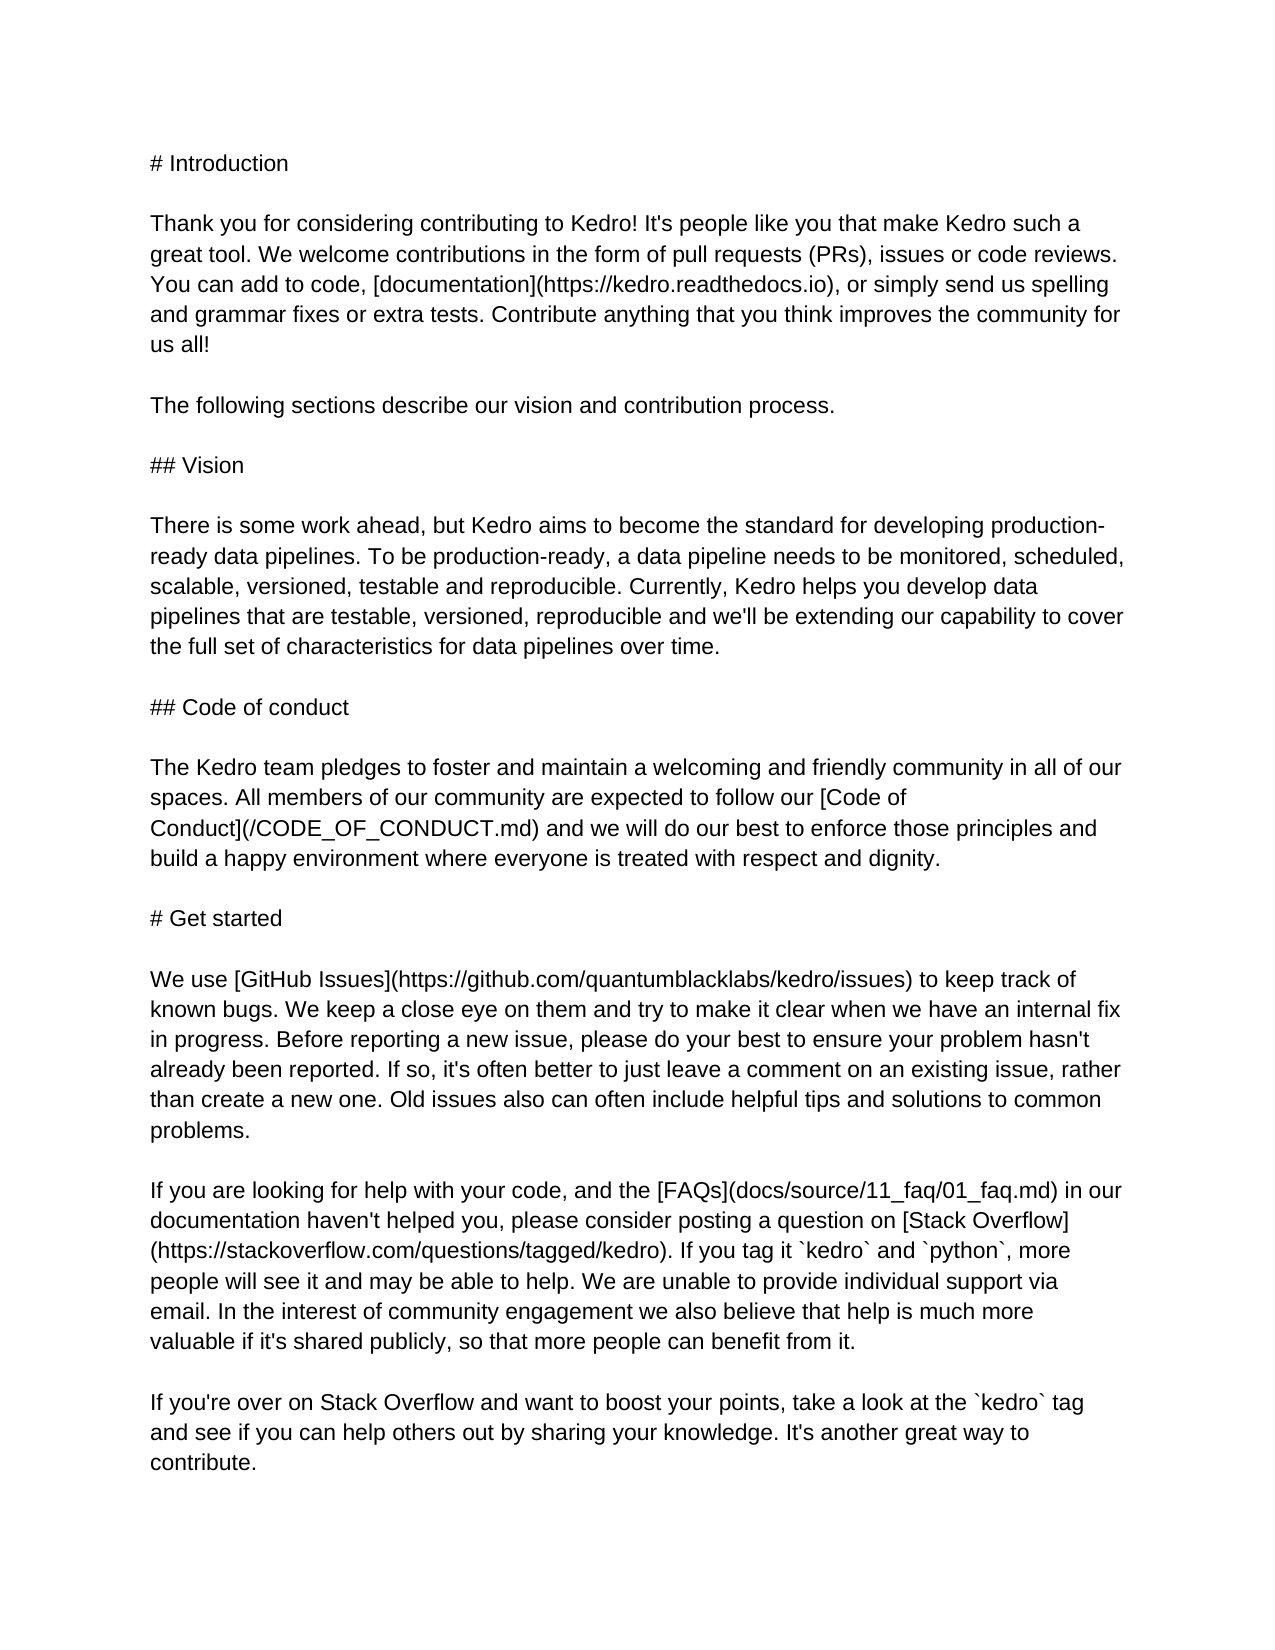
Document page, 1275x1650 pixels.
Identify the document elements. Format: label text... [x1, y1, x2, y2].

text The Kedro team pledges to foster and maintain a welcoming and friendly community in all of our spaces. All members of our community are expected to follow our [Code of Conduct](/CODE_OF_CONDUCT.md) and we will do our best to enforce those principles and build a happy environment where everyone is treated with respect and dignity. [150, 754, 1125, 871]
text ## Vision [150, 452, 1125, 478]
text If you are looking for help with your code, and the [FAQs](docs/source/11_faq/01_faq.md) in our documentation haven't helped you, please consider posting a question on [Stack Overflow](https://stackoverflow.com/questions/tagged/kedro). If you tag it `kedro` and `python`, more people will see it and may be able to help. We are unable to provide individual support via email. In the interest of community engagement we also believe that help is much more valuable if it's shared publicly, so that more people can benefit from it. [150, 1177, 1125, 1354]
text We use [GitHub Issues](https://github.com/quantumblacklabs/kedro/issues) to keep track of known bugs. We keep a close eye on them and try to make it clear when we have an internal fix in progress. Before reporting a new issue, please do your best to ensure your problem hasn't already been reported. If so, it's often better to just leave a comment on an existing issue, rather than create a new one. Old issues also can often include helpful tips and solutions to common problems. [150, 966, 1125, 1143]
text The following sections describe our vision and contribution process. [150, 392, 1125, 418]
text # Introduction [150, 150, 1125, 176]
text # Get started [150, 905, 1125, 932]
text If you're over on Stack Overflow and want to boost your points, take a look at the `kedro` tag and see if you can help others out by sharing your knowledge. It's another great way to contribute. [150, 1388, 1125, 1475]
text There is some work ahead, but Kedro aims to become the standard for developing production-ready data pipelines. To be production-ready, a data pipeline needs to be monitored, scheduled, scalable, versioned, testable and reproducible. Currently, Kedro helps you develop data pipelines that are testable, versioned, reproducible and we'll be extending our capability to cover the full set of characteristics for data pipelines over time. [150, 512, 1125, 660]
text Thank you for considering contributing to Kedro! It's people like you that make Kedro such a great tool. We welcome contributions in the form of pull requests (PRs), issues or code reviews. You can add to code, [documentation](https://kedro.readthedocs.io), or simply send us spelling and grammar fixes or extra tests. Contribute anything that you think improves the community for us all! [150, 210, 1125, 358]
text ## Code of conduct [150, 694, 1125, 720]
